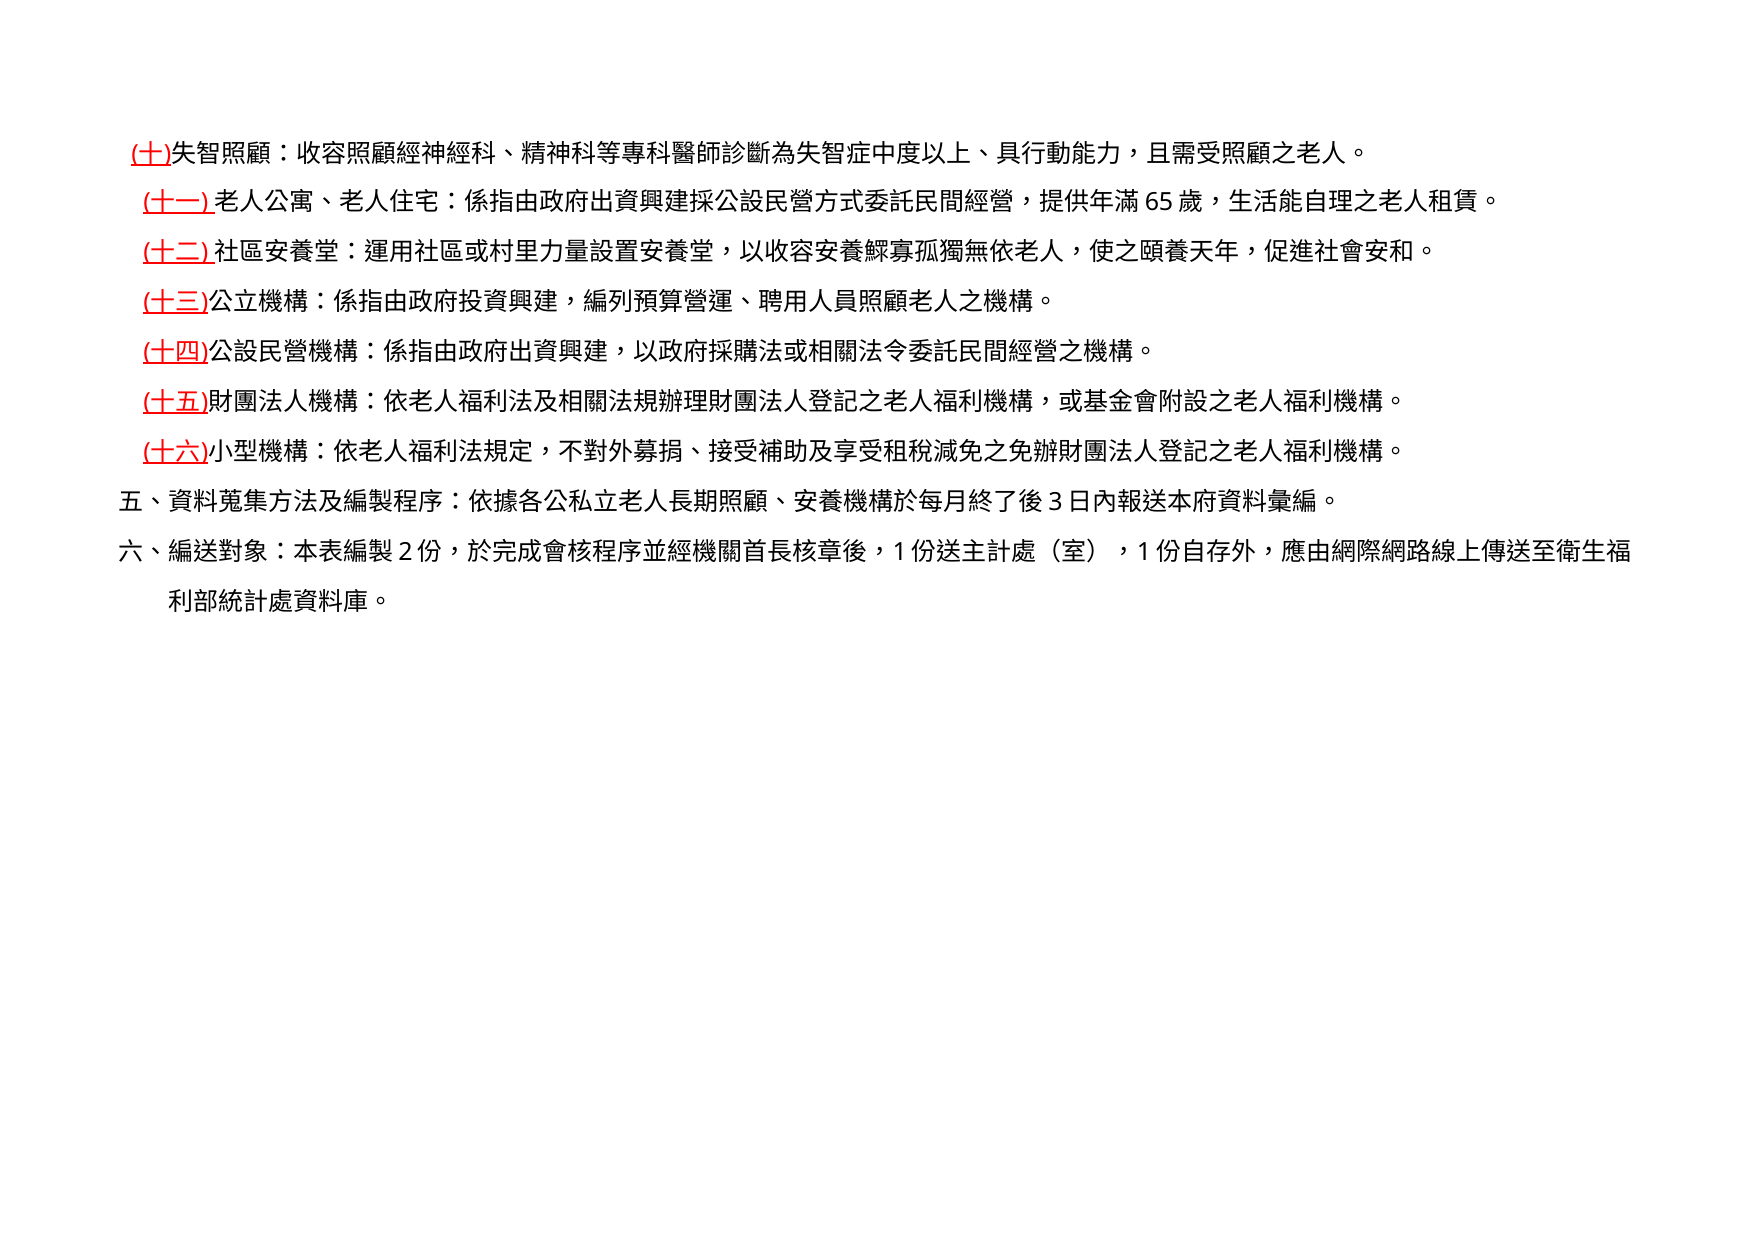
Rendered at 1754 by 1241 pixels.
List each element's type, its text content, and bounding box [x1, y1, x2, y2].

text (十六)小型機構：依老人福利法規定，不對外募捐、接受補助及享受租稅減免之免辦財團法人登記之老人福利機構。 [143, 420, 1636, 470]
text (十四)公設民營機構：係指由政府出資興建，以政府採購法或相關法令委託民間經營之機構。 [143, 320, 1636, 370]
text (十二) 社區安養堂：運用社區或村里力量設置安養堂，以收容安養鰥寡孤獨無依老人，使之頤養天年，促進社會安和。 [143, 220, 1636, 270]
text 五、資料蒐集方法及編製程序：依據各公私立老人長期照顧、安養機構於每月終了後3日內報送本府資料彙編。 [118, 470, 1636, 520]
text 六、編送對象：本表編製2份，於完成會核程序並經機關首長核章後，1份送主計處（室），1份自存外，應由網際網路線上傳送至衛生福利部統計處資料庫。 [118, 520, 1636, 620]
text (十五)財團法人機構：依老人福利法及相關法規辦理財團法人登記之老人福利機構，或基金會附設之老人福利機構。 [143, 370, 1636, 420]
text (十一) 老人公寓、老人住宅：係指由政府出資興建採公設民營方式委託民間經營，提供年滿65歲，生活能自理之老人租賃。 [143, 170, 1636, 220]
text (十三)公立機構：係指由政府投資興建，編列預算營運、聘用人員照顧老人之機構。 [143, 270, 1636, 320]
text (十)失智照顧：收容照顧經神經科、精神科等專科醫師診斷為失智症中度以上、具行動能力，且需受照顧之老人。 [118, 133, 1636, 170]
